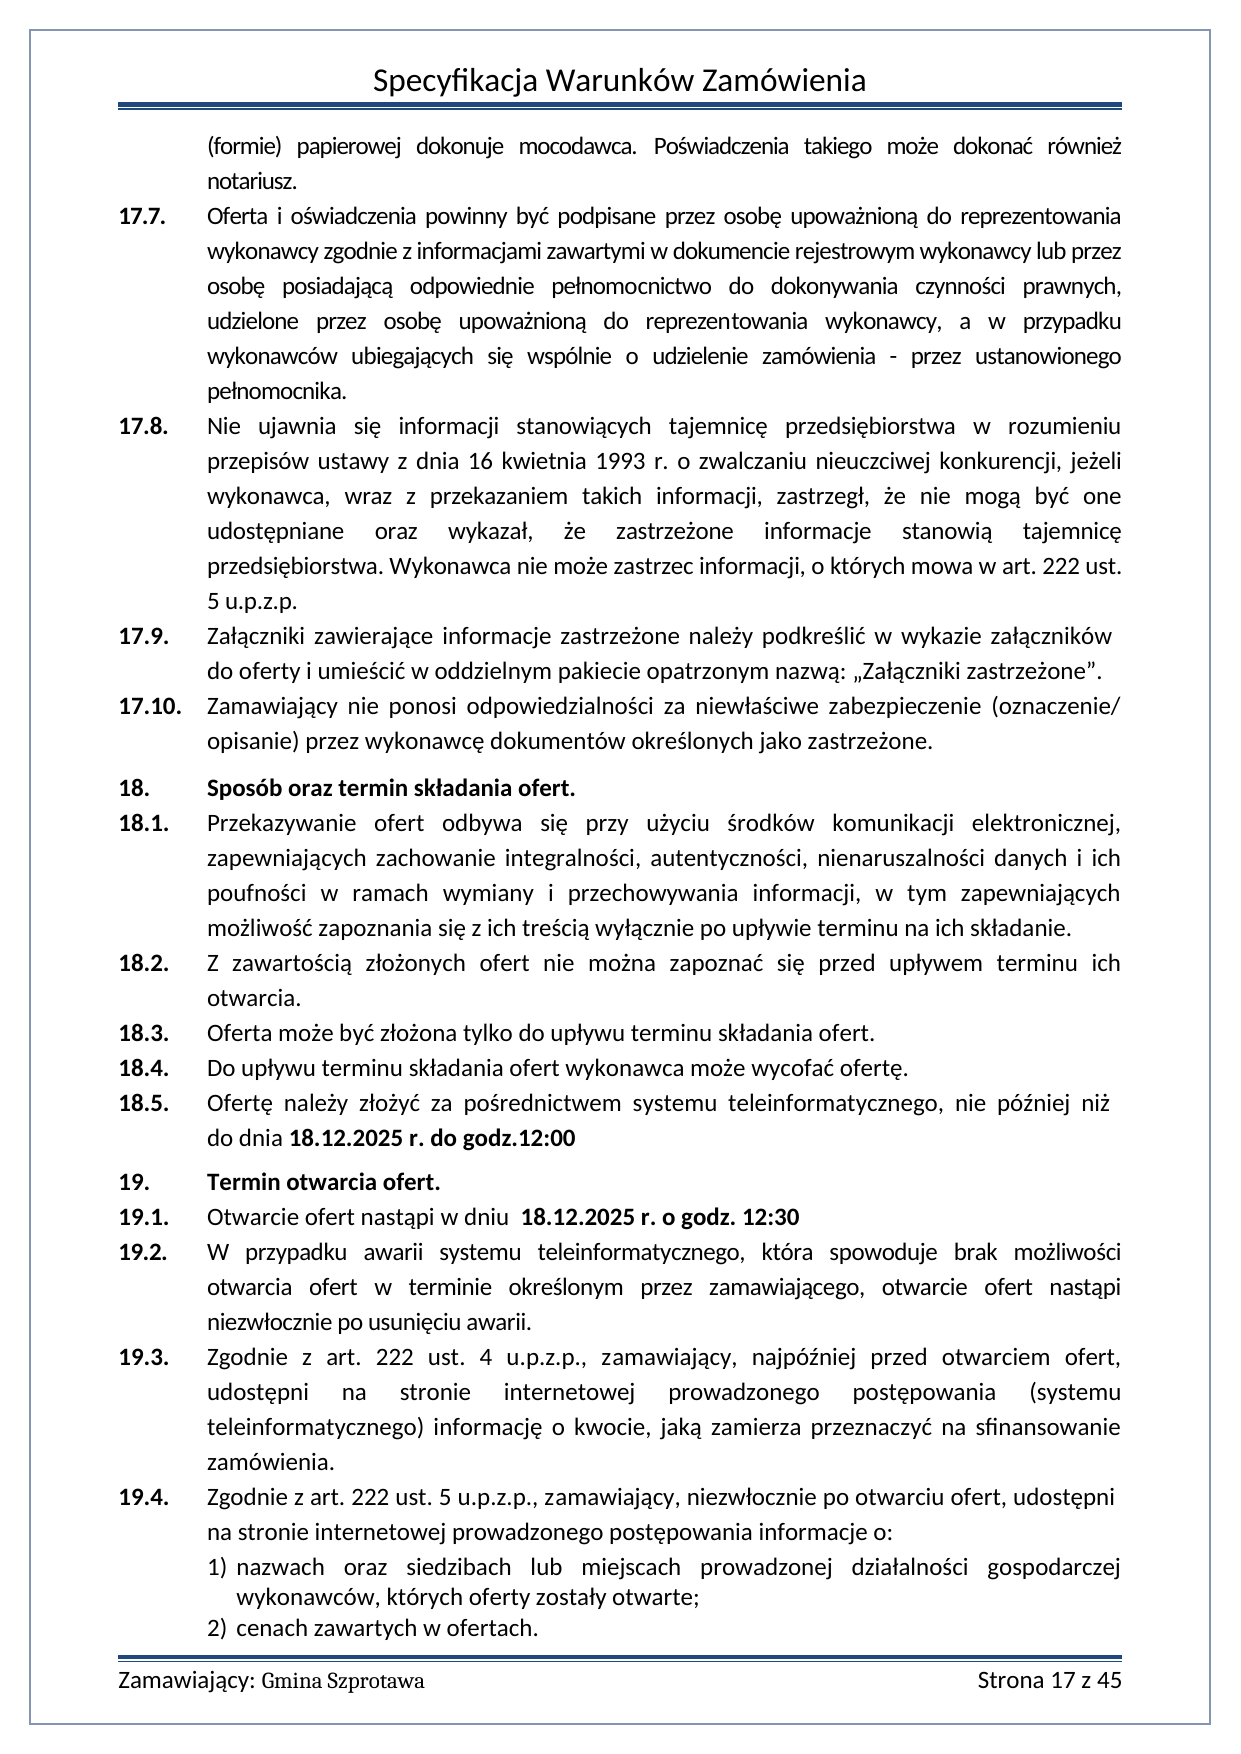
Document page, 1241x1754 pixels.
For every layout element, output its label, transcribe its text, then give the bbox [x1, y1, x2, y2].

list Nie ujawnia się informacji stanowiących tajemnicę przedsiębiorstwa w rozumieniu przepisów ustawy z dnia 16 kwietnia 1993 r. o zwalczaniu nieuczciwej konkurencji, jeżeli wykonawca, wraz z przekazaniem takich informacji, zastrzegł, że nie mogą być one udostępniane oraz wykazał, że zastrzeżone informacje stanowią tajemnicę przedsiębiorstwa. Wykonawca nie może zastrzec informacji, o których mowa w art. 222 ust. 5 u.p.z.p. [118, 410, 1122, 615]
list Oferta i oświadczenia powinny być podpisane przez osobę upoważnioną do reprezentowania wykonawcy zgodnie z informacjami zawartymi w dokumencie rejestrowym wykonawcy lub przez osobę posiadającą odpowiednie pełnomocnictwo do dokonywania czynności prawnych, udzielone przez osobę upoważnioną do reprezentowania wykonawcy, a w przypadku wykonawców ubiegających się wspólnie o udzielenie zamówienia - przez ustanowionego pełnomocnika. [118, 200, 1122, 405]
list Z zawartością złożonych ofert nie można zapoznać się przed upływem terminu ich otwarcia. [118, 947, 1122, 1013]
list cenach zawartych w ofertach. [207, 1612, 1122, 1642]
list Termin otwarcia ofert. [118, 1166, 1122, 1196]
list Oferta może być złożona tylko do upływu terminu składania ofert. [118, 1017, 1122, 1048]
list Załączniki zawierające informacje zastrzeżone należy podkreślić w wykazie załączników do oferty i umieścić w oddzielnym pakiecie opatrzonym nazwą: „Załączniki zastrzeżone”. [118, 620, 1122, 685]
list Przekazywanie ofert odbywa się przy użyciu środków komunikacji elektronicznej, zapewniających zachowanie integralności, autentyczności, nienaruszalności danych i ich poufności w ramach wymiany i przechowywania informacji, w tym zapewniających możliwość zapoznania się z ich treścią wyłącznie po upływie terminu na ich składanie. [118, 807, 1122, 943]
list W przypadku awarii systemu teleinformatycznego, która spowoduje brak możliwości otwarcia ofert w terminie określonym przez zamawiającego, otwarcie ofert nastąpi niezwłocznie po usunięciu awarii. [118, 1236, 1122, 1336]
list nazwach oraz siedzibach lub miejscach prowadzonej działalności gospodarczej wykonawców, których oferty zostały otwarte; [207, 1551, 1122, 1612]
list Ofertę należy złożyć za pośrednictwem systemu teleinformatycznego, nie później niż do dnia 18.12.2025 r. do godz.12:00 [118, 1087, 1122, 1153]
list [118, 130, 1122, 195]
list Otwarcie ofert nastąpi w dniu 18.12.2025 r. o godz. 12:30 [118, 1201, 1122, 1231]
list Zgodnie z art. 222 ust. 4 u.p.z.p., zamawiający, najpóźniej przed otwarciem ofert, udostępni na stronie internetowej prowadzonego postępowania (systemu teleinformatycznego) informację o kwocie, jaką zamierza przeznaczyć na sfinansowanie zamówienia. [118, 1341, 1122, 1476]
list Zgodnie z art. 222 ust. 5 u.p.z.p., zamawiający, niezwłocznie po otwarciu ofert, udostępni na stronie internetowej prowadzonego postępowania informacje o: [118, 1481, 1122, 1546]
list Zamawiający nie ponosi odpowiedzialności za niewłaściwe zabezpieczenie (oznaczenie/ opisanie) przez wykonawcę dokumentów określonych jako zastrzeżone. [118, 690, 1122, 755]
list Do upływu terminu składania ofert wykonawca może wycofać ofertę. [118, 1052, 1122, 1083]
list Sposób oraz termin składania ofert. [118, 772, 1122, 803]
